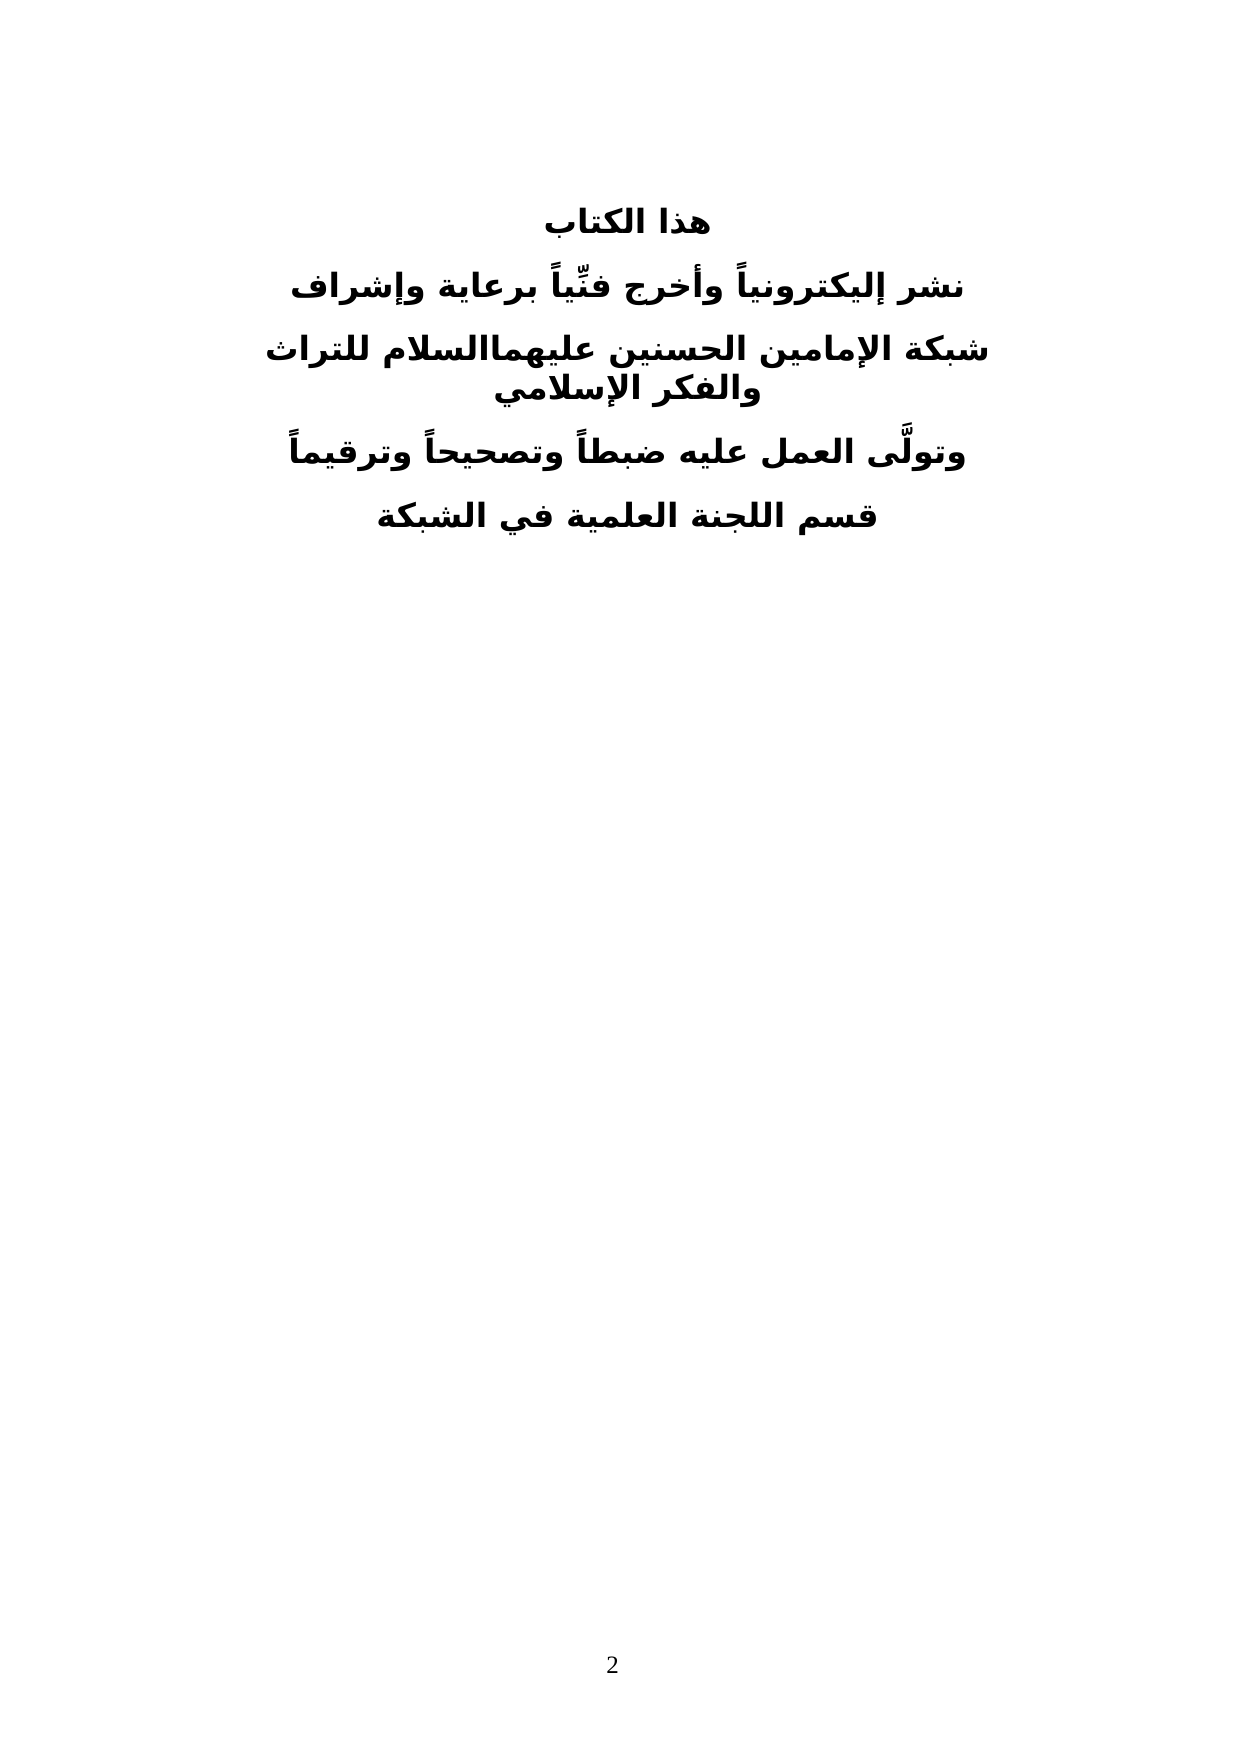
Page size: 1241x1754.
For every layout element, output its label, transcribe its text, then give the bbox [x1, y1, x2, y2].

text نشر إليكترونياً وأخرج فنِّياً برعاية وإشراف [222, 266, 1033, 305]
text هذا الكتاب [222, 202, 1033, 241]
text وتولَّى العمل عليه ضبطاً وتصحيحاً وترقيماً [222, 433, 1033, 471]
text قسم اللجنة العلمية في الشبكة [222, 496, 1033, 535]
text شبكة الإمامين الحسنين عليهما‌السلام للتراث والفكر الإسلامي [222, 330, 1033, 408]
